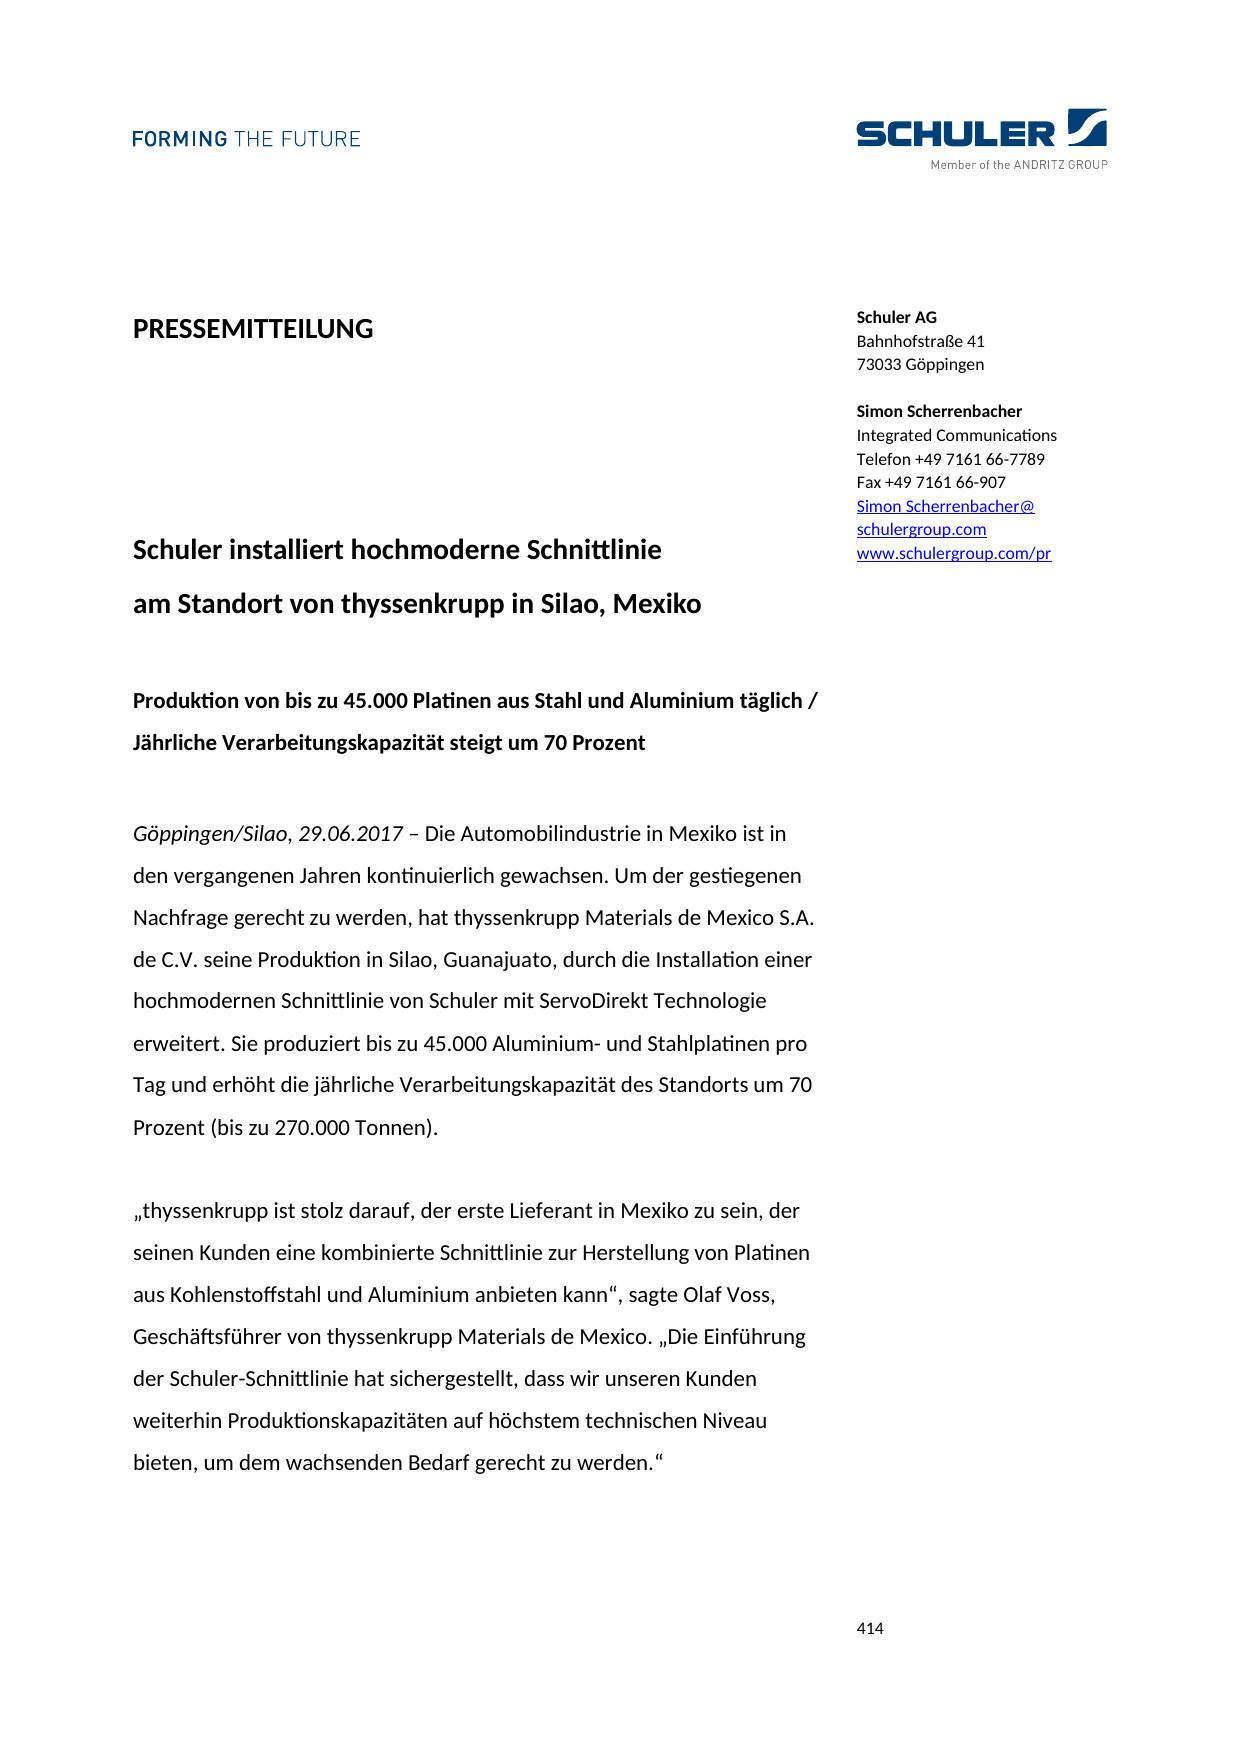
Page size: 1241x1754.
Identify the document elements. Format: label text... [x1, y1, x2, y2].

table_header Schuler AG Bahnhofstraße 41 73033 Göppingen Simon Scherrenbacher Integrated Communications Telefon +49 7161 66-7789 Fax +49 7161 66-907 Simon Scherrenbacher@ schulergroup.com www.schulergroup.com/pr [857, 305, 1107, 615]
text Göppingen/Silao, 29.06.2017 – Die Automobilindustrie in Mexiko ist in den vergangenen Jahren kontinuierlich gewachsen. Um der gestiegenen Nachfrage gerecht zu werden, hat thyssenkrupp Materials de Mexico S.A. de C.V. seine Produktion in Silao, Guanajuato, durch die Installation einer hochmodernen Schnittlinie von Schuler mit ServoDirekt Technologie erweitert. Sie produziert bis zu 45.000 Aluminium- und Stahlplatinen pro Tag und erhöht die jährliche Verarbeitungskapazität des Standorts um 70 Prozent (bis zu 270.000 Tonnen). [133, 819, 827, 1141]
text „thyssenkrupp ist stolz darauf, der erste Lieferant in Mexiko zu sein, der seinen Kunden eine kombinierte Schnittlinie zur Herstellung von Platinen aus Kohlenstoffstahl und Aluminium anbieten kann“, sagte Olaf Voss, Geschäftsführer von thyssenkrupp Materials de Mexico. „Die Einführung der Schuler-Schnittlinie hat sichergestellt, dass wir unseren Kunden weiterhin Produktionskapazitäten auf höchstem technischen Niveau bieten, um dem wachsenden Bedarf gerecht zu werden.“ [133, 1197, 827, 1476]
subtitle Produktion von bis zu 45.000 Platinen aus Stahl und Aluminium täglich / Jährliche Verarbeitungskapazität steigt um 70 Prozent [133, 687, 827, 757]
subtitle PRESSEMITTEILUNG [133, 310, 827, 346]
subtitle Schuler installiert hochmoderne Schnittlinie am Standort von thyssenkrupp in Silao, Mexiko [133, 531, 827, 621]
